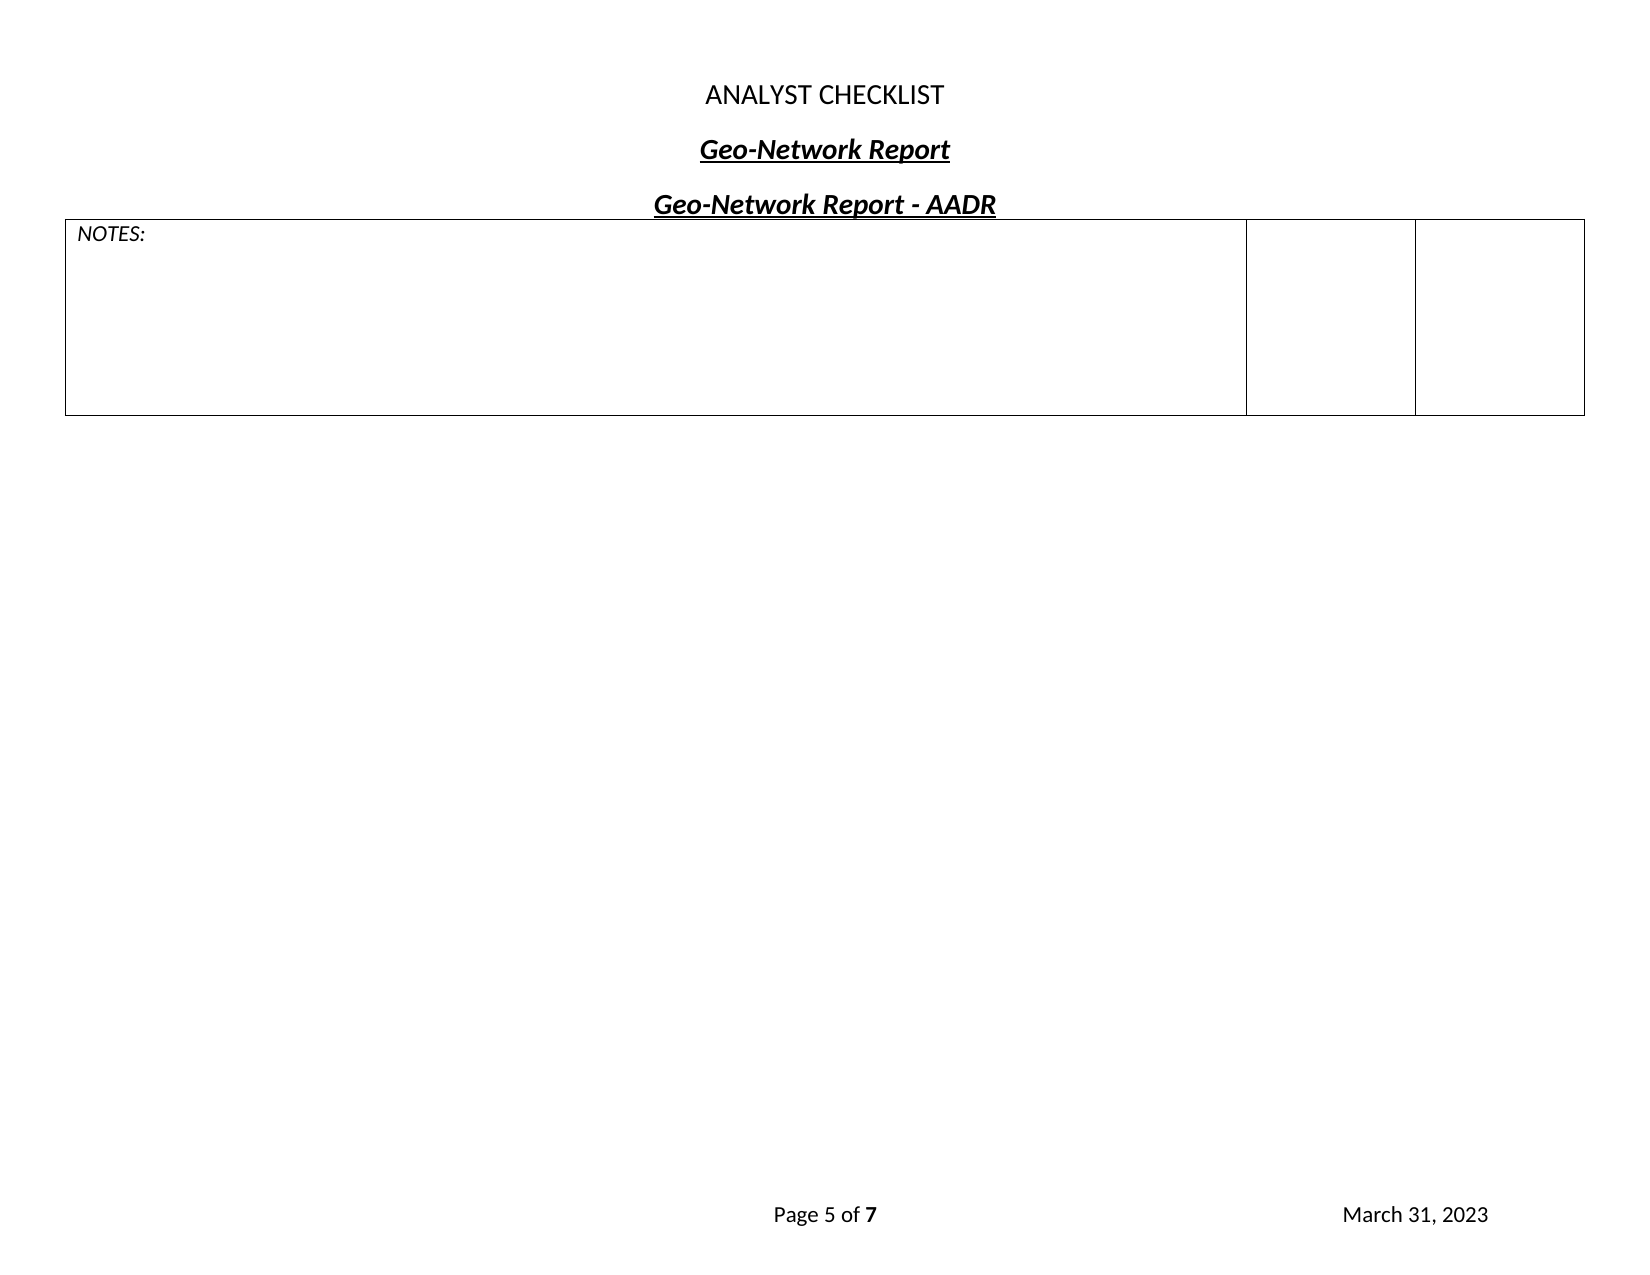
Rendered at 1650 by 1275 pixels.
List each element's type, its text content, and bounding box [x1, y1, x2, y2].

table_cell NOTES: [66, 220, 1246, 415]
table_cell [1416, 220, 1584, 415]
table_cell [1247, 220, 1415, 415]
